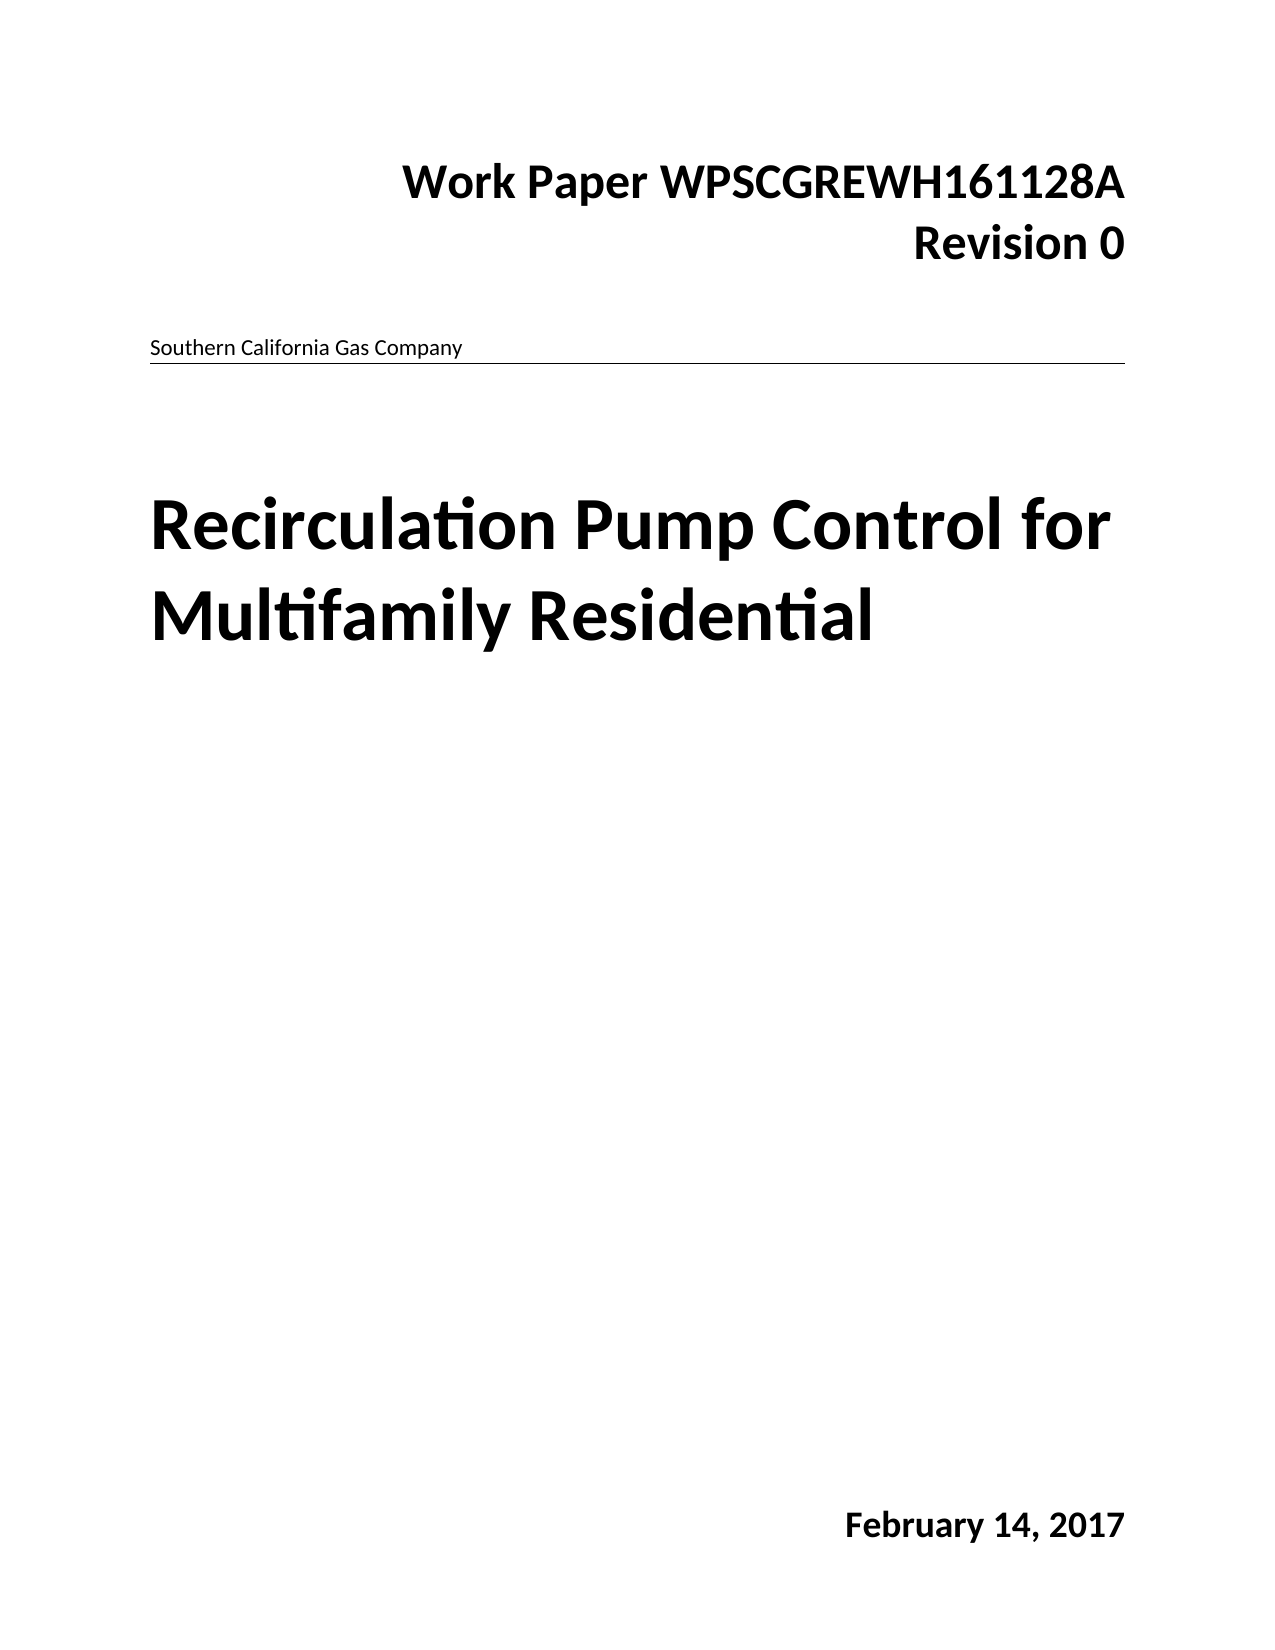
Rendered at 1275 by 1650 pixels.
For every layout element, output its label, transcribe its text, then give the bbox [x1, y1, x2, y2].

text Recirculation Pump Control for Multifamily Residential [150, 476, 1125, 659]
text Work Paper [150, 150, 1125, 211]
